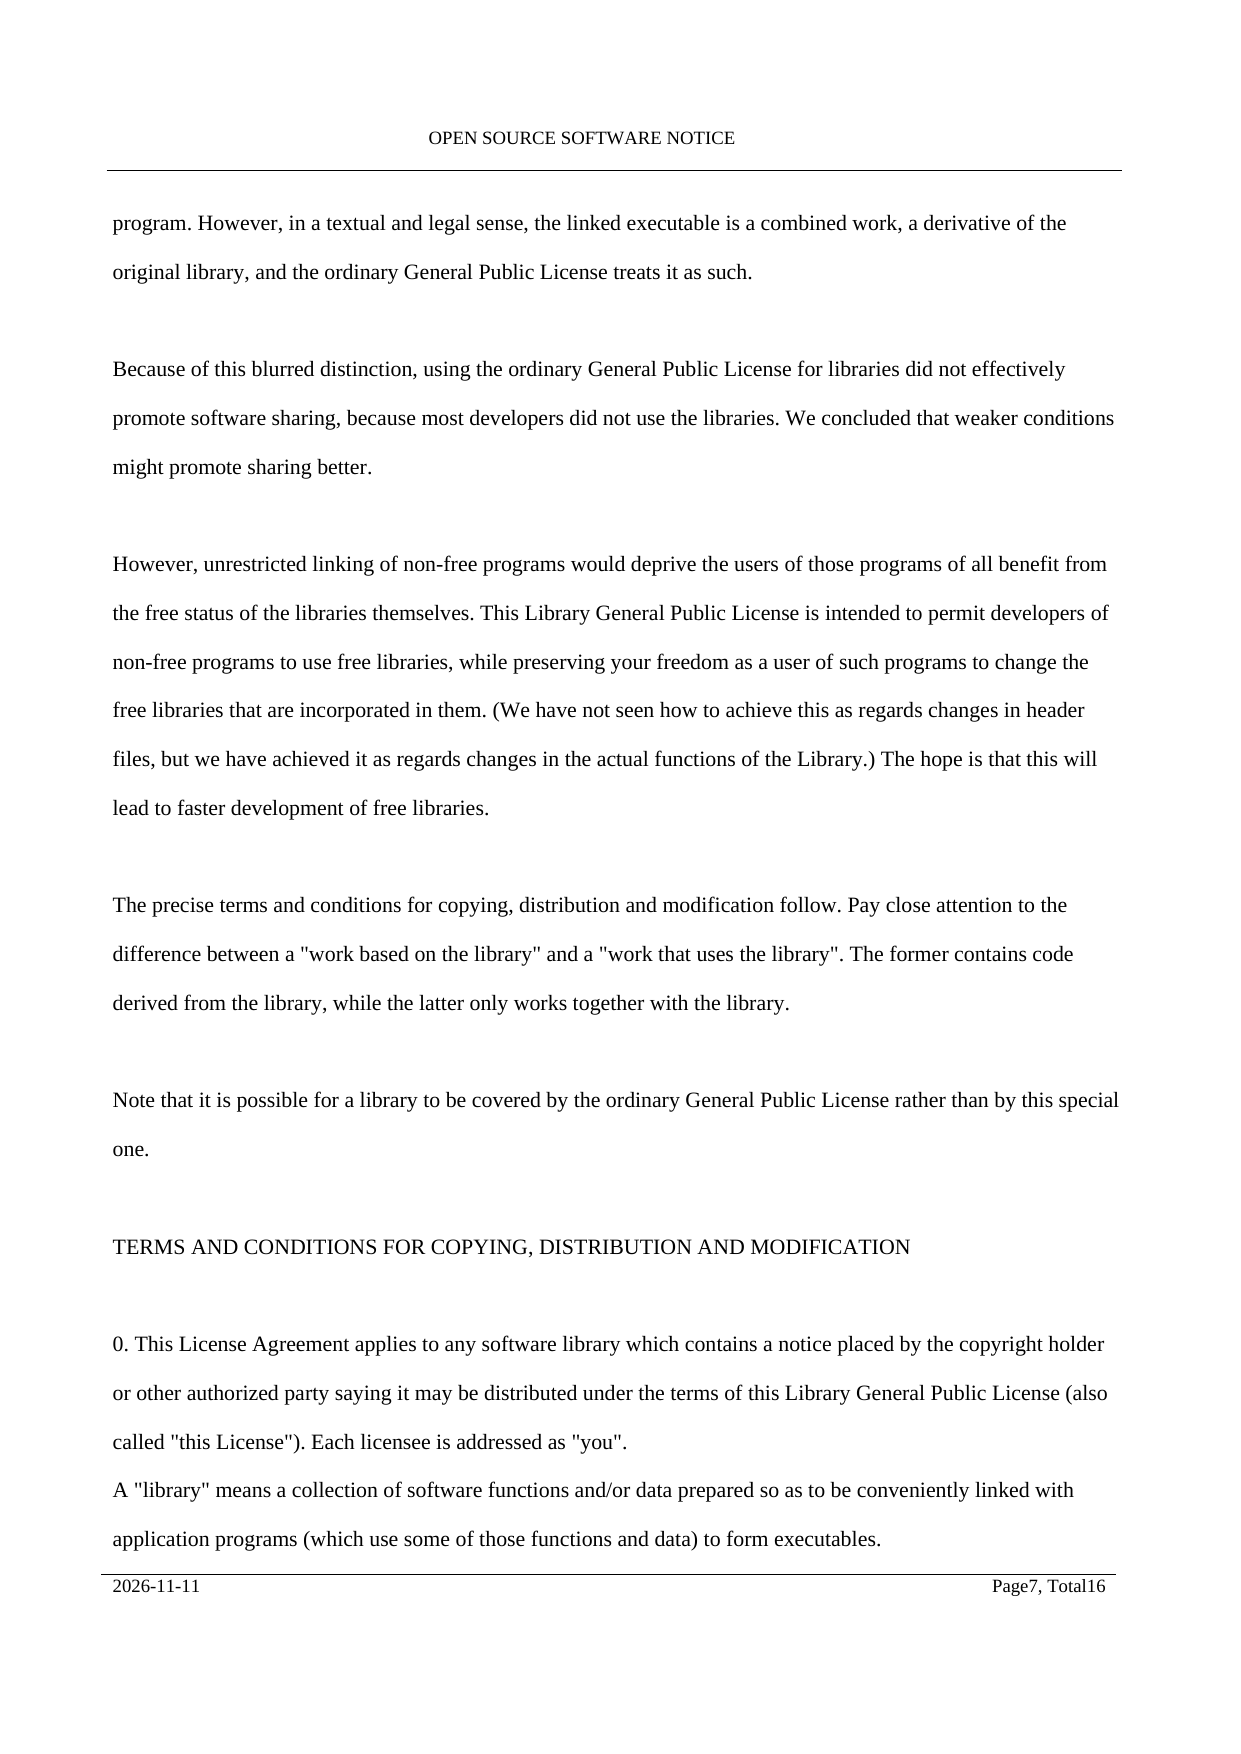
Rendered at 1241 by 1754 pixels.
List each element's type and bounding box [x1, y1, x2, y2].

text [112, 206, 1128, 1555]
